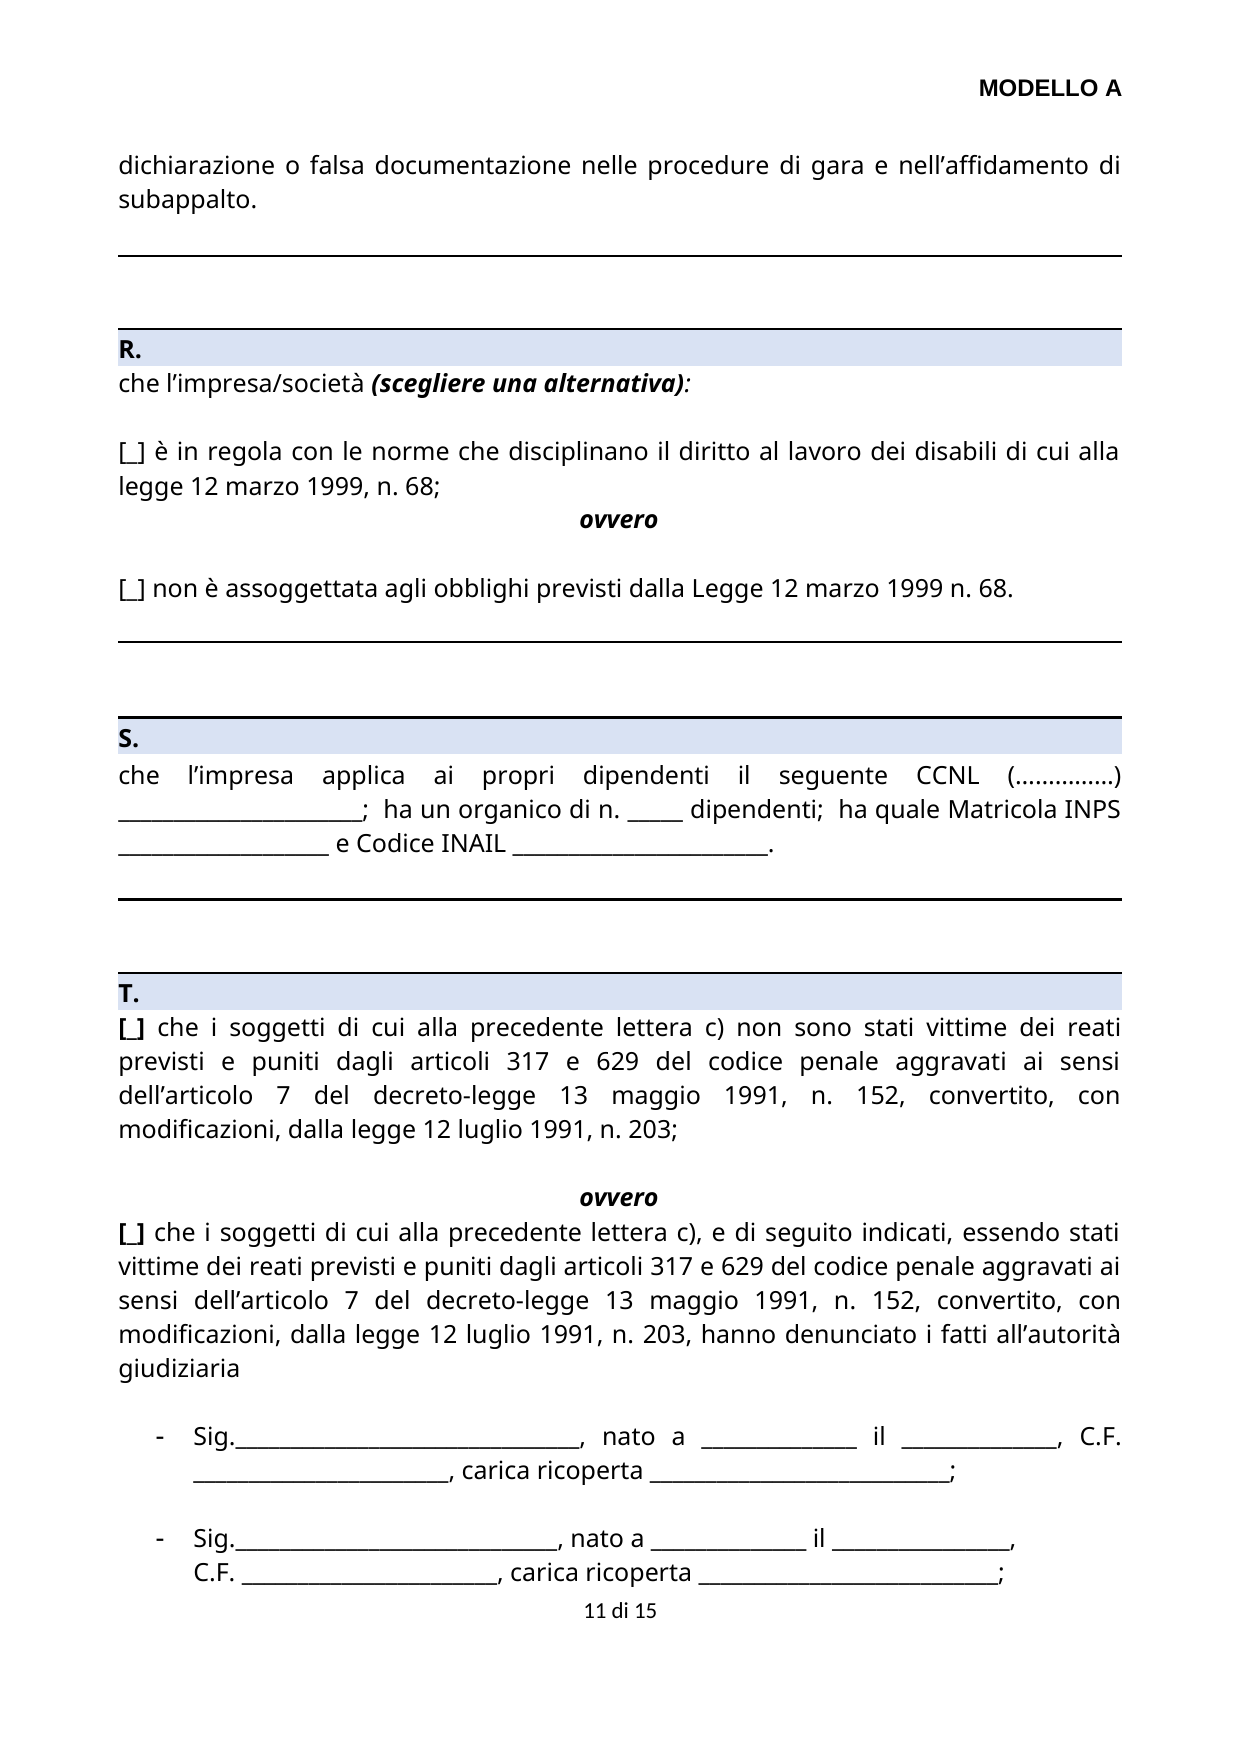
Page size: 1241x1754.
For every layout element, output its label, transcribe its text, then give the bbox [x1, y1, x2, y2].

text C.F. _______________________, carica ricoperta ___________________________; [193, 1555, 1122, 1589]
text [_] che i soggetti di cui alla precedente lettera c) non sono stati vittime dei reati previsti e puniti dagli articoli 317 e 629 del codice penale aggravati ai sensi dell’articolo 7 del decreto-legge 13 maggio 1991, n. 152, convertito, con modificazioni, dalla legge 12 luglio 1991, n. 203; [118, 1010, 1122, 1146]
text [_] che i soggetti di cui alla precedente lettera c), e di seguito indicati, essendo stati vittime dei reati previsti e puniti dagli articoli 317 e 629 del codice penale aggravati ai sensi dell’articolo 7 del decreto-legge 13 maggio 1991, n. 152, convertito, con modificazioni, dalla legge 12 luglio 1991, n. 203, hanno denunciato i fatti all’autorità giudiziaria [118, 1214, 1122, 1384]
list Sig._____________________________, nato a ______________ il ________________, [156, 1521, 1122, 1555]
text R. [118, 330, 1122, 366]
list Sig._______________________________, nato a ______________ il ______________, C.F. _______________________, carica ricoperta ___________________________; [156, 1418, 1122, 1487]
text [118, 148, 1122, 216]
text [_] è in regola con le norme che disciplinano il diritto al lavoro dei disabili di cui alla legge 12 marzo 1999, n. 68; [118, 434, 1122, 502]
text T. [118, 974, 1122, 1010]
text [_] non è assoggettata agli obblighi previsti dalla Legge 12 marzo 1999 n. 68. [118, 570, 1122, 604]
text ovvero [118, 502, 1122, 536]
text S. [118, 719, 1122, 754]
text che l’impresa applica ai propri dipendenti il seguente CCNL (……………) ______________________; ha un organico di n. _____ dipendenti; ha quale Matricola INPS ___________________ e Codice INAIL _______________________. [118, 757, 1122, 859]
text che l’impresa/società (scegliere una alternativa): [118, 366, 1122, 400]
text ovvero [118, 1180, 1122, 1214]
